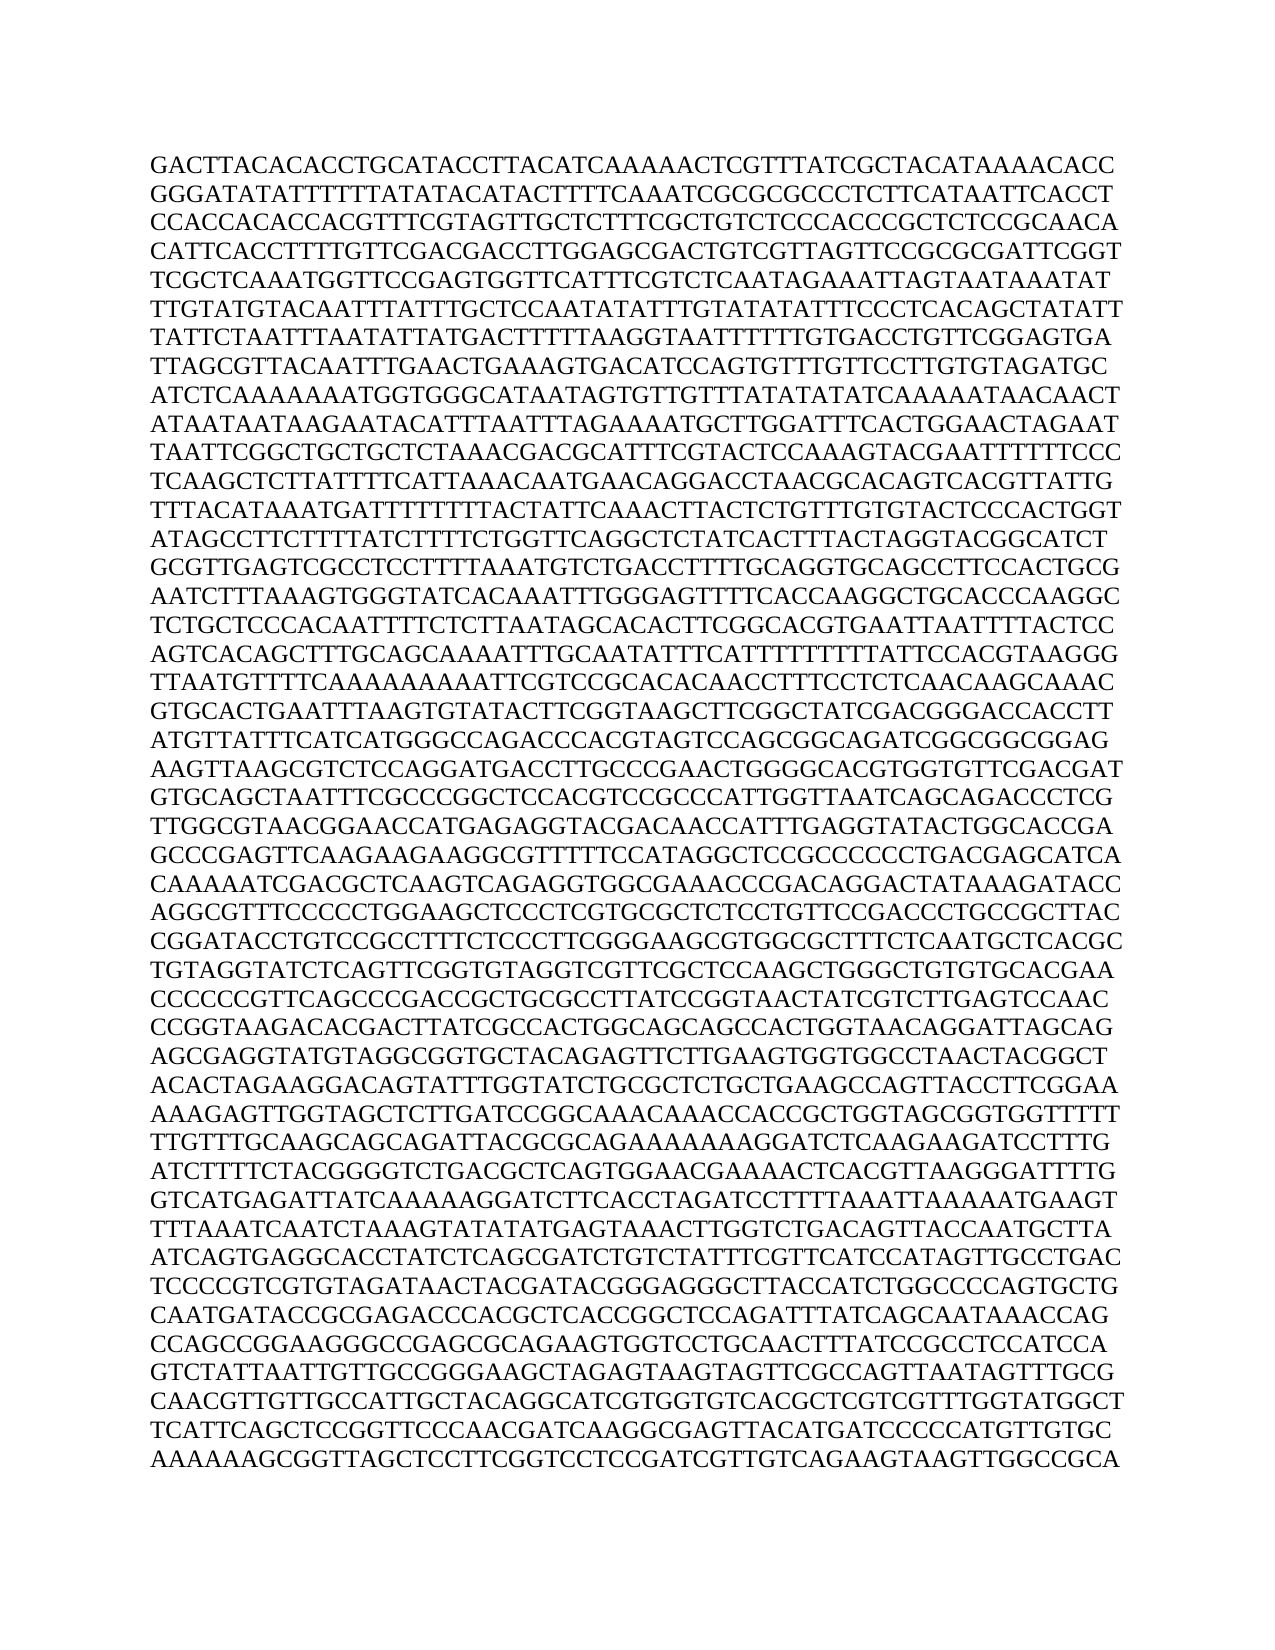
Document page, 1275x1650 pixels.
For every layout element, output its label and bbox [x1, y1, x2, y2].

text [150, 150, 1125, 1472]
